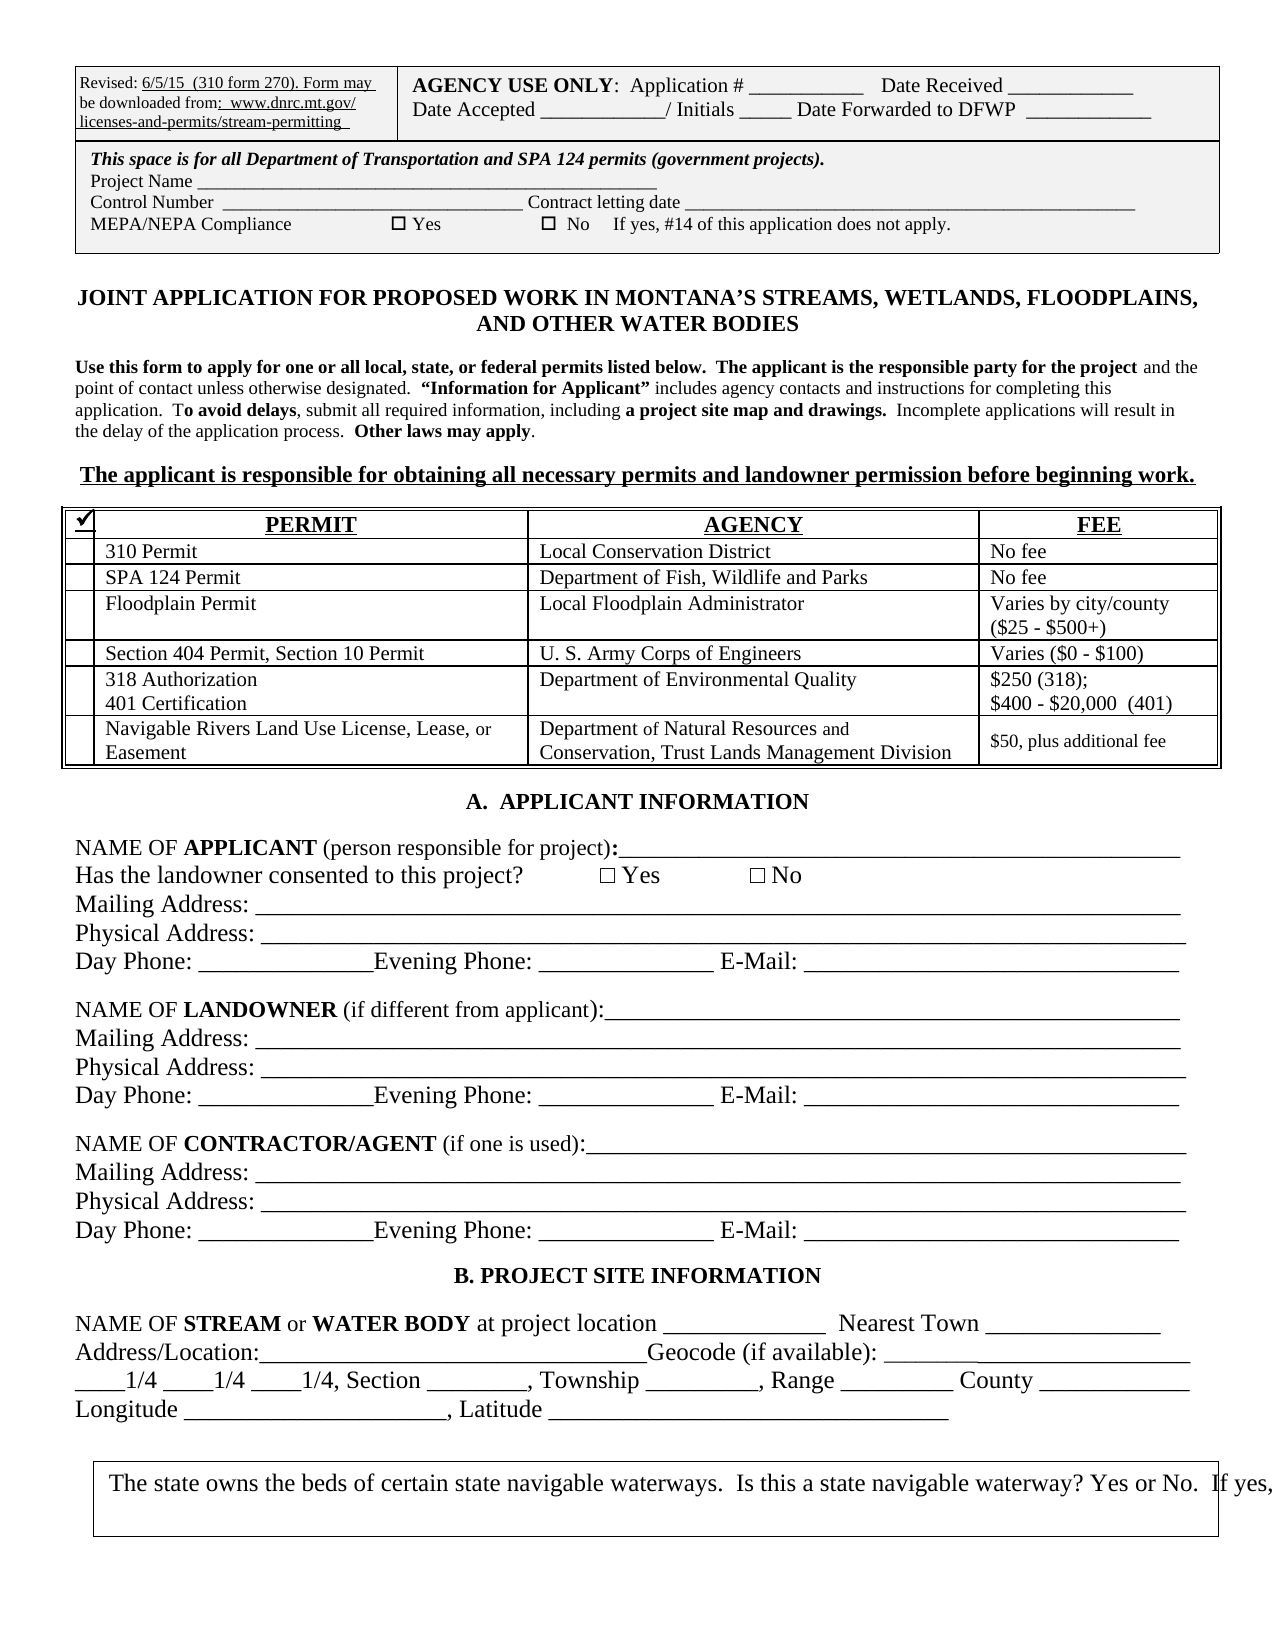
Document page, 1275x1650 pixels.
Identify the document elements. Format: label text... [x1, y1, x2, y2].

table_header PERMIT [95, 511, 527, 537]
table_cell Navigable Rivers Land Use License, Lease, or Easement [95, 716, 527, 764]
table_cell No fee [980, 539, 1217, 563]
text Mailing Address: __________________________________________________________________________ [75, 889, 1200, 918]
table_cell Department of Environmental Quality [529, 667, 978, 715]
text NAME OF APPLICANT (person responsible for project):_________________________________________________ [75, 834, 1200, 860]
table_header [66, 511, 93, 537]
text Has the landowner consented to this project? □ Yes □ No [75, 860, 1200, 889]
table_cell [66, 716, 93, 764]
table_cell Floodplain Permit [95, 591, 527, 639]
table_cell 318 Authorization 401 Certification [95, 667, 527, 715]
table_cell No fee [980, 565, 1217, 590]
text Longitude _____________________, Latitude ________________________________ [75, 1394, 1200, 1423]
text Physical Address: __________________________________________________________________________ [75, 1052, 1200, 1081]
text A. APPLICANT INFORMATION [75, 788, 1200, 814]
text Physical Address: __________________________________________________________________________ [75, 1186, 1200, 1215]
table_cell Army Corps of Engineers [529, 641, 978, 665]
text NAME OF LANDOWNER (if different from applicant):______________________________________________ [75, 994, 1200, 1023]
table_cell 310 Permit [95, 539, 527, 563]
table_cell SPA 124 Permit [95, 565, 527, 590]
table_cell Section 404 Permit, Section 10 Permit [95, 641, 527, 665]
table_cell [66, 565, 93, 590]
text Use this form to apply for one or all local, state, or federal permits listed below. The applicant is the responsible party for the project and the point of contact unless otherwise designated. “Information for Applicant” includes agency contacts and instructions for completing this application. To avoid delays, submit all required information, including a project site map and drawings. Incomplete applications will result in the delay of the application process. Other laws may apply. [75, 356, 1200, 442]
text JOINT APPLICATION FOR PROPOSED WORK IN MONTANA’S STREAMS, WETLANDS, FLOODPLAINS, AND OTHER WATER BODIES [75, 284, 1200, 336]
table_cell Department of Fish, Wildlife and Parks [529, 565, 978, 590]
table_cell $50, plus additional fee [980, 716, 1217, 764]
table_cell [66, 591, 93, 639]
text The applicant is responsible for obtaining all necessary permits and landowner permission before beginning work. [75, 461, 1200, 487]
text NAME OF STREAM or WATER BODY at project location _____________ Nearest Town ______________ [75, 1308, 1200, 1337]
table_cell $250 (318); $400 - $20,000 (401) [980, 667, 1217, 715]
table_cell Department of Natural Resources and Conservation, Trust Lands Management Division [529, 716, 978, 764]
table_header AGENCY [529, 511, 978, 537]
text Day Phone: ______________Evening Phone: ______________ E-Mail: ______________________________ [75, 946, 1200, 975]
text Physical Address: __________________________________________________________________________ [75, 918, 1200, 946]
table_cell Varies ($0 - $100) [980, 641, 1217, 665]
subtitle B. PROJECT SITE INFORMATION [75, 1263, 1200, 1289]
table_cell [66, 641, 93, 665]
table_cell [66, 667, 93, 715]
text NAME OF CONTRACTOR/AGENT (if one is used):________________________________________________ [75, 1128, 1200, 1157]
text Day Phone: ______________Evening Phone: ______________ E-Mail: ______________________________ [75, 1215, 1200, 1243]
table_cell Local Conservation District [529, 539, 978, 563]
text Address/Location:_______________________________Geocode (if available): __________________________ [75, 1337, 1200, 1366]
text ____1/4 ____1/4 ____1/4, Section ________, Township _________, ____________ [75, 1366, 1200, 1394]
text Day Phone: ______________Evening Phone: ______________ E-Mail: ______________________________ [75, 1081, 1200, 1109]
table_cell Local Floodplain Administrator [529, 591, 978, 639]
table_header FEE [980, 511, 1217, 537]
text Mailing Address: __________________________________________________________________________ [75, 1023, 1200, 1052]
text Mailing Address: __________________________________________________________________________ [75, 1157, 1200, 1186]
table_cell [66, 539, 93, 563]
table_cell Varies by city/county ($25 - $500+) [980, 591, 1217, 639]
